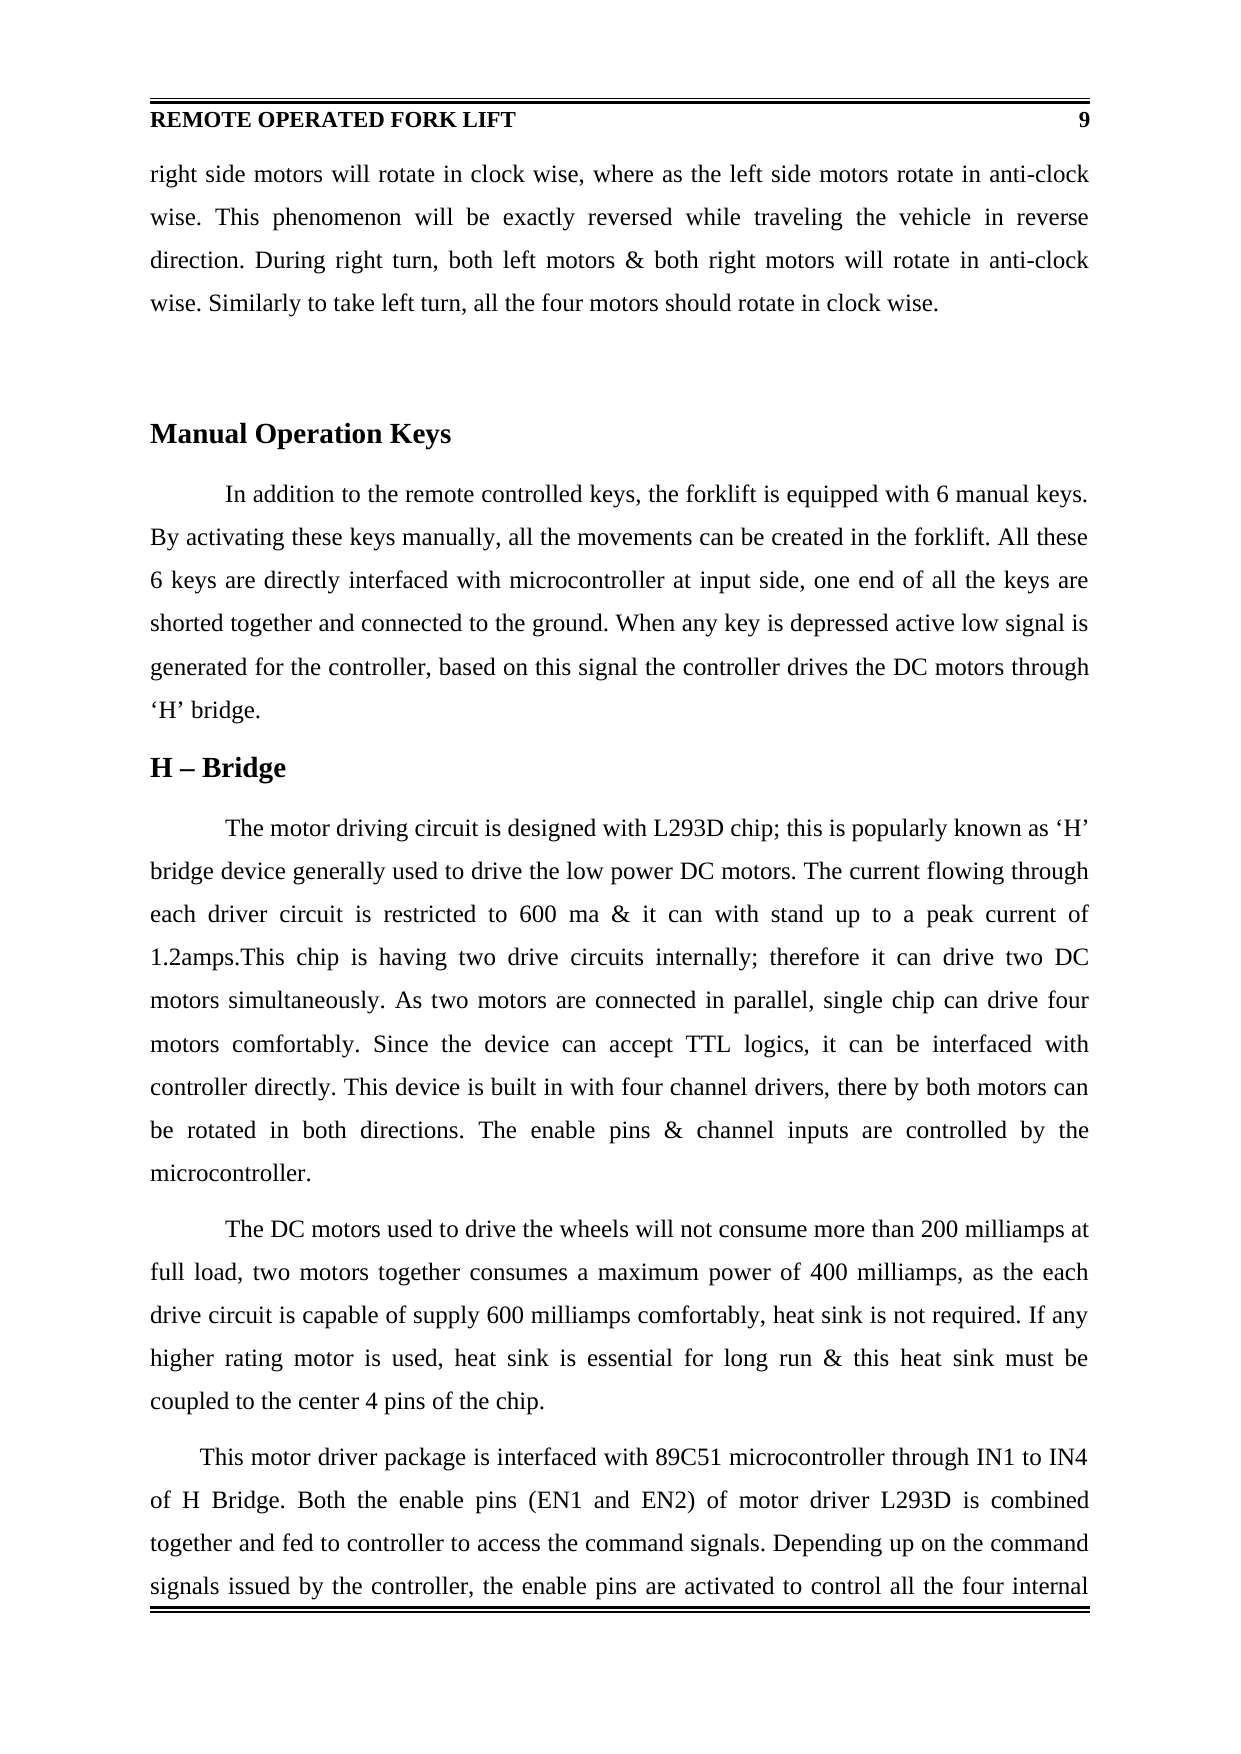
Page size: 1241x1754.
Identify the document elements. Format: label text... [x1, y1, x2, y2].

text The motor driving circuit is designed with L293D chip; this is popularly known as ‘H’ bridge device generally used to drive the low power DC motors. The current flowing through each driver circuit is restricted to 600 ma & it can with stand up to a peak current of 1.2amps.This chip is having two drive circuits internally; therefore it can drive two DC motors simultaneously. As two motors are connected in parallel, single chip can drive four motors comfortably. Since the device can accept TTL logics, it can be interfaced with controller directly. This device is built in with four channel drivers, there by both motors can be rotated in both directions. The enable pins & channel inputs are controlled by the microcontroller. [150, 813, 1090, 1187]
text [150, 1442, 1090, 1600]
text In addition to the remote controlled keys, the forklift is equipped with 6 manual keys. By activating these keys manually, all the movements can be created in the forklift. All these 6 keys are directly interfaced with microcontroller at input side, one end of all the keys are shorted together and connected to the ground. When any key is depressed active low signal is generated for the controller, based on this signal the controller drives the DC motors through ‘H’ bridge. [150, 479, 1090, 723]
text Manual Operation Keys [150, 416, 1090, 450]
text H – Bridge [150, 750, 1090, 784]
text The DC motors used to drive the wheels will not consume more than 200 milliamps at full load, two motors together consumes a maximum power of 400 milliamps, as the each drive circuit is capable of supply 600 milliamps comfortably, heat sink is not required. If any higher rating motor is used, heat sink is essential for long run & this heat sink must be coupled to the center 4 pins of the chip. [150, 1214, 1090, 1415]
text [150, 159, 1090, 317]
